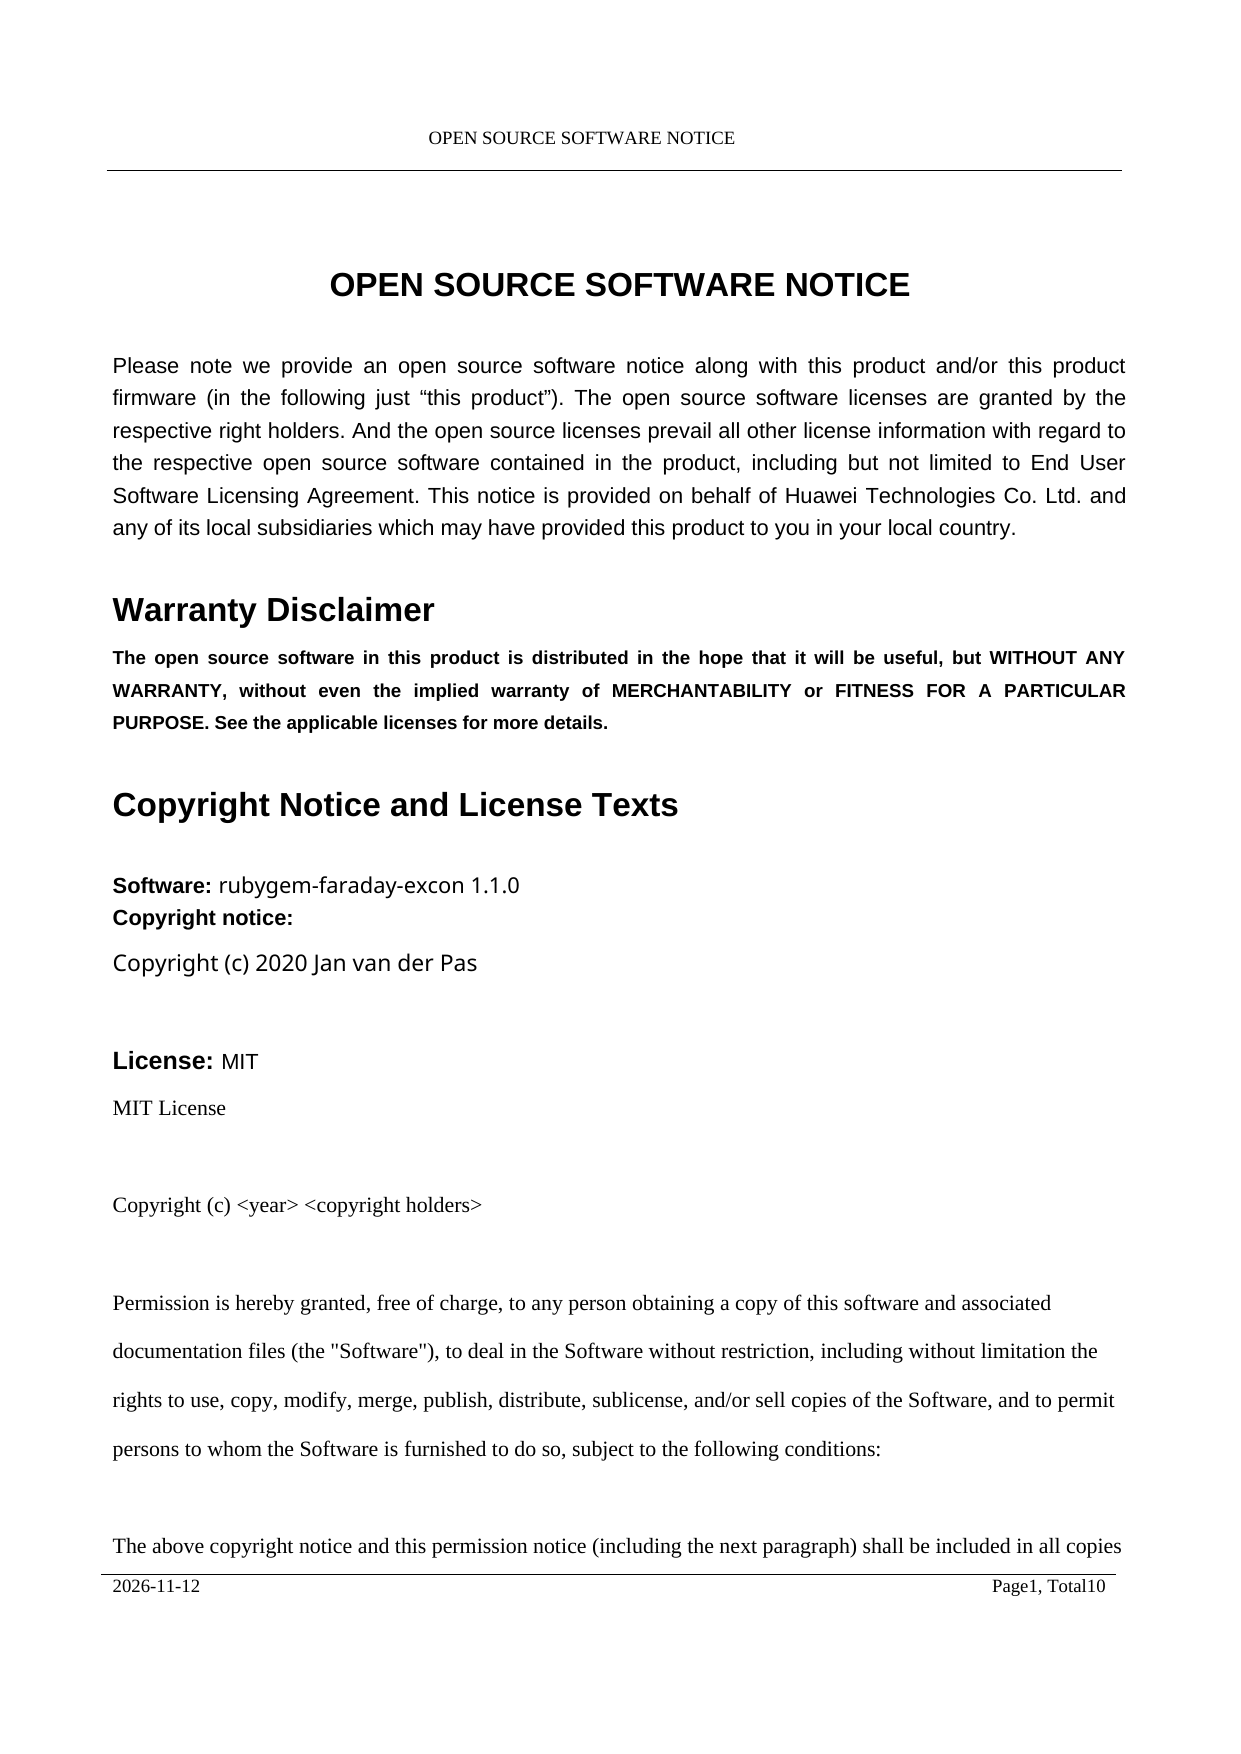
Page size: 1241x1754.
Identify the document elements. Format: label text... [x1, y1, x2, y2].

text Copyright Notice and License Texts [112, 771, 1128, 836]
text Warranty Disclaimer [112, 576, 1128, 641]
text License: MIT [112, 1044, 1128, 1077]
text Copyright notice: [112, 901, 1128, 934]
text The open source software in this product is distributed in the hope that it will be useful, but WITHOUT ANY WARRANTY, without even the implied warranty of MERCHANTABILITY or FITNESS FOR A PARTICULAR PURPOSE. See the applicable licenses for more details. [112, 641, 1128, 739]
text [112, 1091, 1128, 1562]
text OPEN SOURCE SOFTWARE NOTICE [112, 251, 1128, 316]
text Please note we provide an open source software notice along with this product and/or this product firmware (in the following just “this product”). The open source software licenses are granted by the respective right holders. And the open source licenses prevail all other license information with regard to the respective open source software contained in the product, including but not limited to End User Software Licensing Agreement. This notice is provided on behalf of Huawei Technologies Co. Ltd. and any of its local subsidiaries which may have provided this product to you in your local country. [112, 349, 1128, 544]
text Software: rubygem-faraday-excon 1.1.0 [112, 869, 1128, 901]
text Copyright (c) 2020 Jan van der Pas [112, 947, 1128, 1028]
